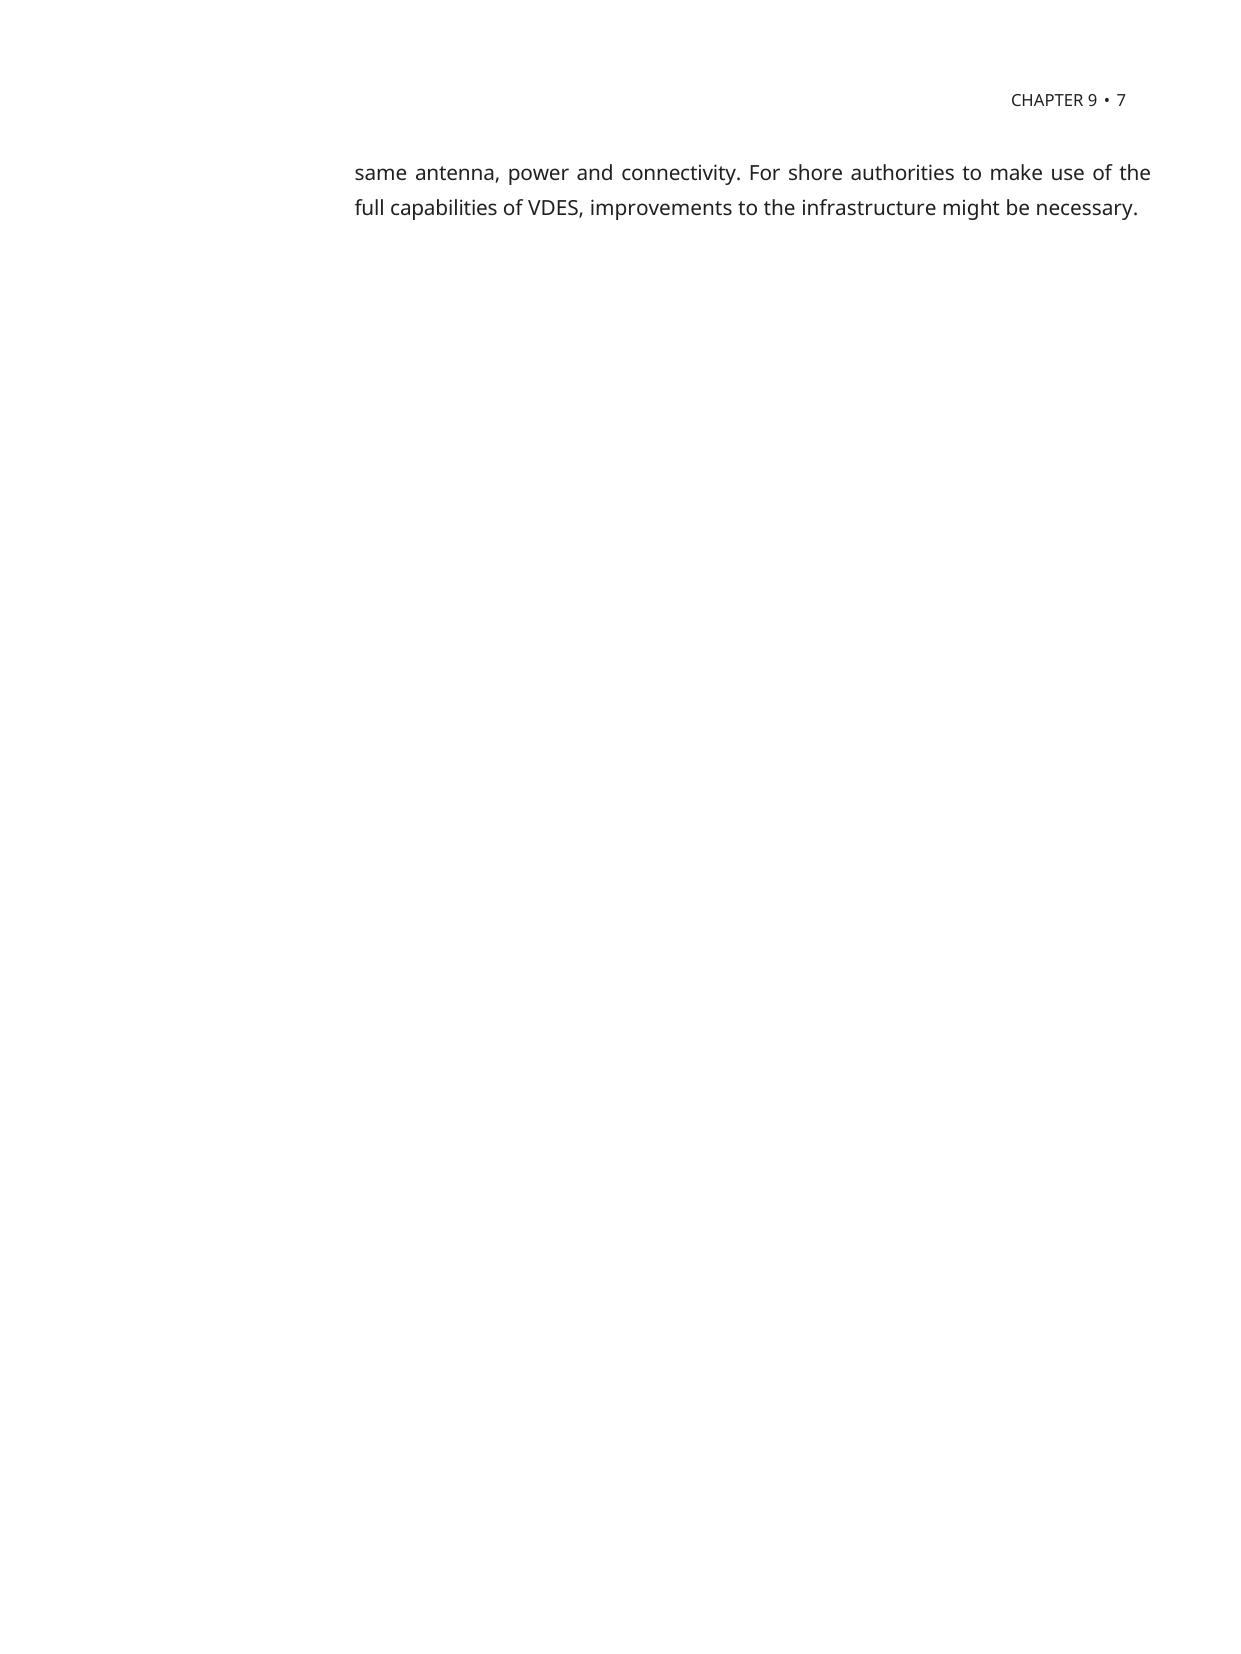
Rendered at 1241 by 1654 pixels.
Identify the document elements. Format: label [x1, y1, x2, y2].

text [354, 158, 1152, 222]
